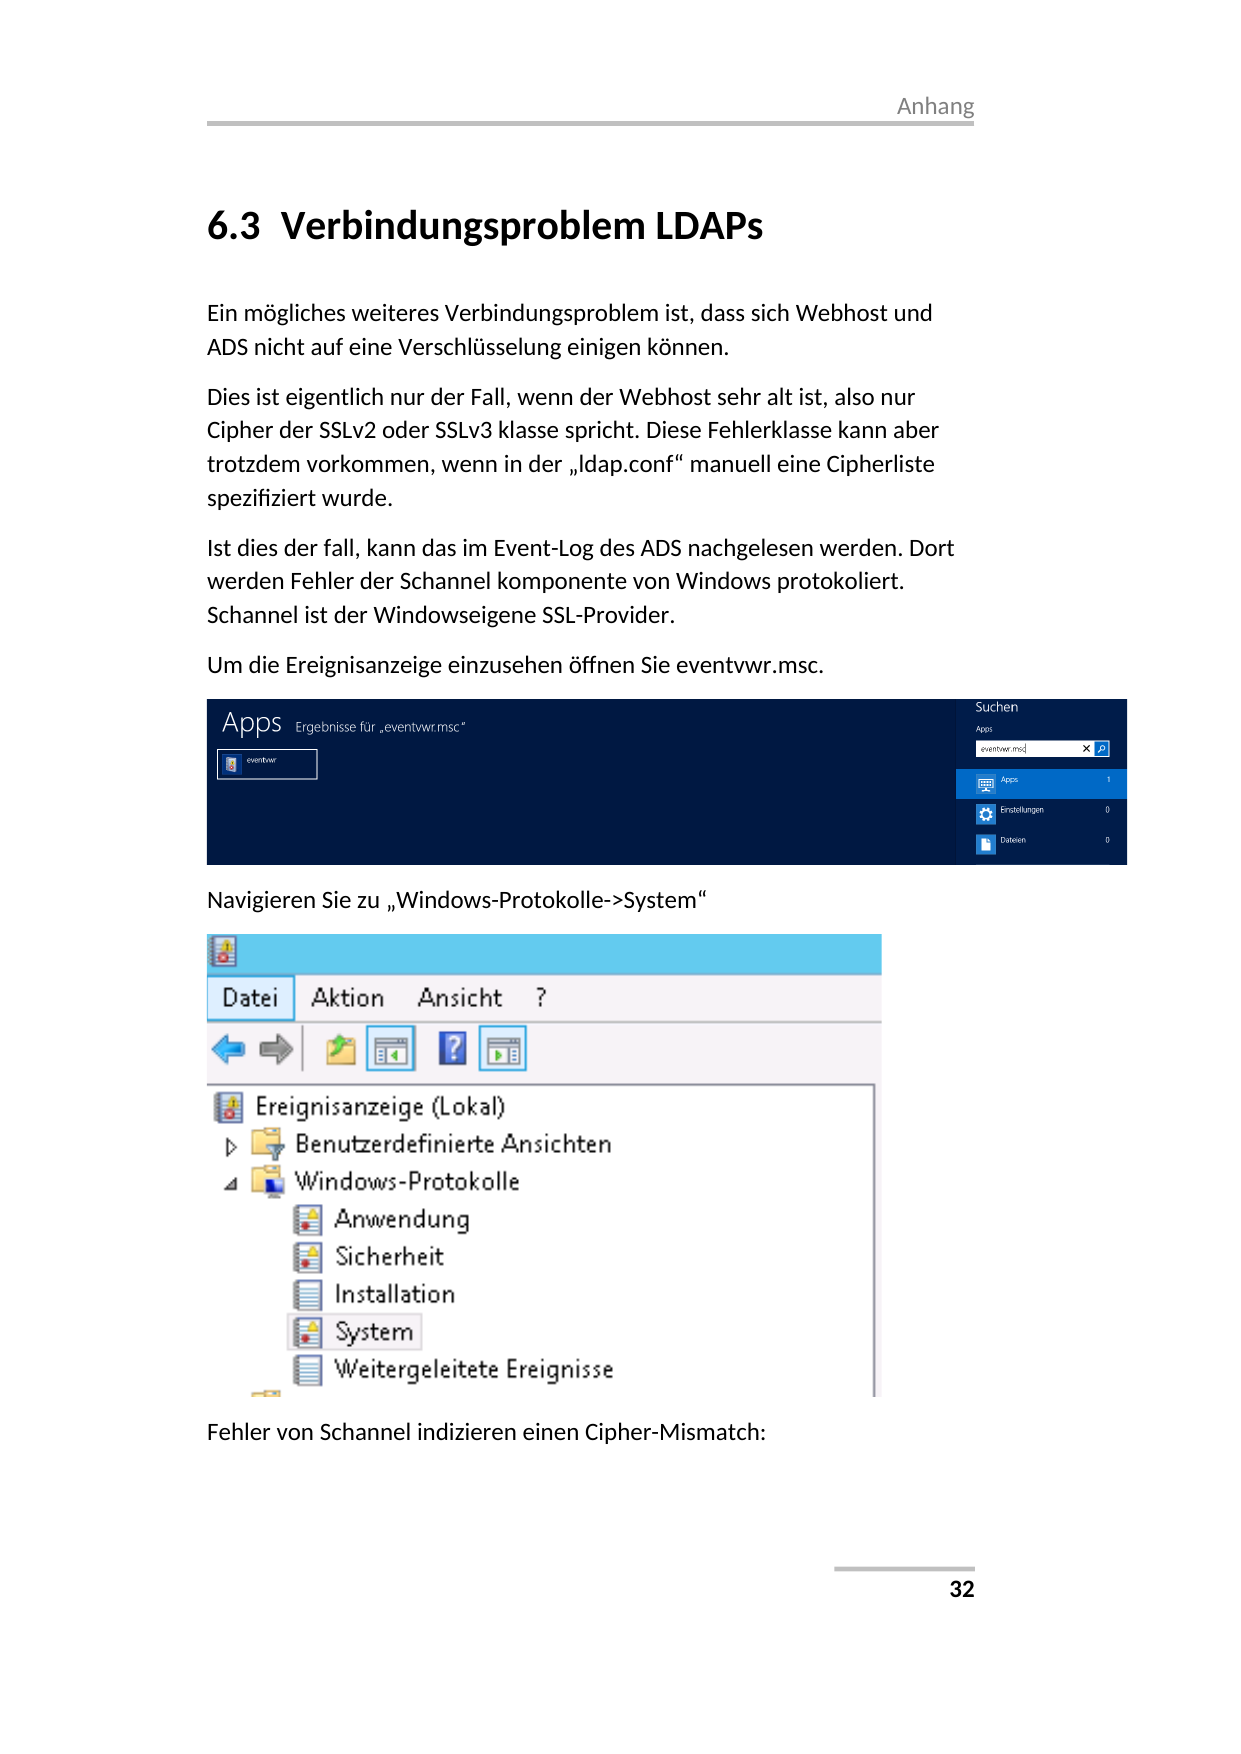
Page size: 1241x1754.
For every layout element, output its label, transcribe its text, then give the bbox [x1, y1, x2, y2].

picture [206, 934, 882, 1397]
subtitle Verbindungsproblem LDAPs [207, 207, 974, 247]
text Um die Ereignisanzeige einzusehen öffnen Sie eventvwr.msc. [207, 649, 974, 680]
picture [206, 699, 1128, 865]
text Dies ist eigentlich nur der Fall, wenn der Webhost sehr alt ist, also nur Cipher der SSLv2 oder SSLv3 klasse spricht. Diese Fehlerklasse kann aber trotzdem vorkommen, wenn in der „ldap.conf“ manuell eine Cipherliste spezifiziert wurde. [207, 381, 974, 512]
text Navigieren Sie zu „Windows-Protokolle->System“ [207, 884, 974, 914]
text Ein mögliches weiteres Verbindungsproblem ist, dass sich Webhost und ADS nicht auf eine Verschlüsselung einigen können. [207, 297, 974, 361]
text Fehler von Schannel indizieren einen Cipher-Mismatch: [207, 1416, 974, 1447]
text Ist dies der fall, kann das im Event-Log des ADS nachgelesen werden. Dort werden Fehler der Schannel komponente von Windows protokoliert. Schannel ist der Windowseigene SSL-Provider. [207, 532, 974, 629]
